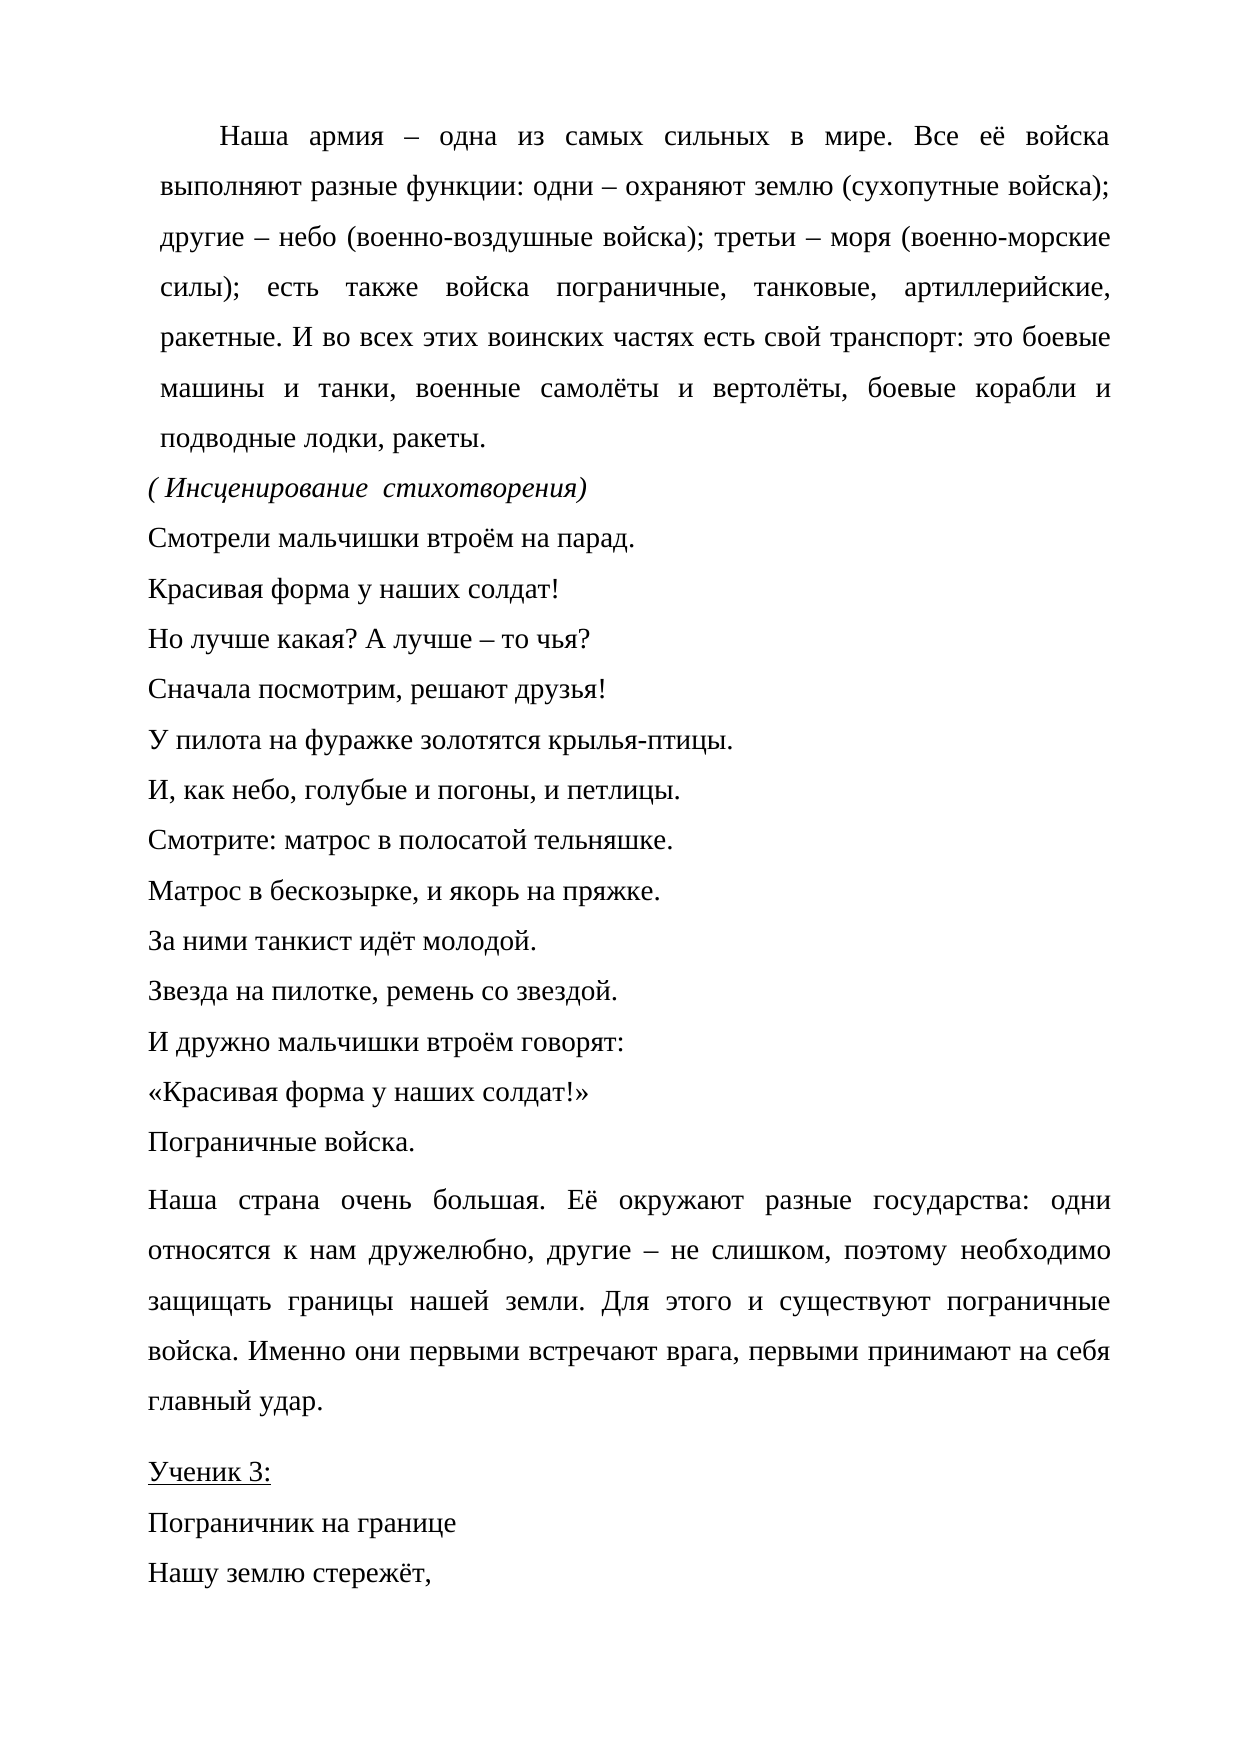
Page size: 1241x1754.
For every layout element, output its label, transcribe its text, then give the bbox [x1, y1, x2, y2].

text У пилота на фуражке золотятся крылья-птицы. [148, 722, 1122, 755]
text И дружно мальчишки втроём говорят: [148, 1024, 1122, 1057]
text Наша армия – одна из самых сильных в мире. Все её войска выполняют разные функции: одни – охраняют землю (сухопутные войска); другие – небо (военно-воздушные войска); третьи – моря (военно-морские силы); есть также войска пограничные, танковые, артиллерийские, ракетные. И во всех этих воинских частях есть свой транспорт: это боевые машины и танки, военные самолёты и вертолёты, боевые корабли и подводные лодки, ракеты. [160, 118, 1111, 453]
text Смотрите: матрос в полосатой тельняшке. [148, 822, 1122, 856]
text За ними танкист идёт молодой. [148, 923, 1122, 957]
text Смотрели мальчишки втроём на парад. [148, 521, 1122, 554]
text ( Инсценирование стихотворения) [148, 470, 1122, 504]
text «Красивая форма у наших солдат!» [148, 1074, 1122, 1108]
text Пограничные войска. [148, 1124, 1122, 1158]
text Матрос в бескозырке, и якорь на пряжке. [148, 873, 1122, 906]
text Наша страна очень большая. Её окружают разные государства: одни относятся к нам дружелюбно, другие – не слишком, поэтому необходимо защищать границы нашей земли. Для этого и существуют пограничные войска. Именно они первыми встречают врага, первыми принимают на себя главный удар. [148, 1182, 1111, 1417]
text Звезда на пилотке, ремень со звездой. [148, 973, 1122, 1007]
text Нашу землю стережёт, [148, 1555, 842, 1589]
text Красивая форма у наших солдат! [148, 571, 1122, 604]
text И, как небо, голубые и погоны, и петлицы. [148, 772, 1122, 806]
text Сначала посмотрим, решают друзья! [148, 672, 1122, 705]
text Но лучше какая? А лучше – то чья? [148, 621, 1122, 655]
text Ученик 3: [148, 1454, 842, 1488]
text Пограничник на границе [148, 1505, 842, 1538]
